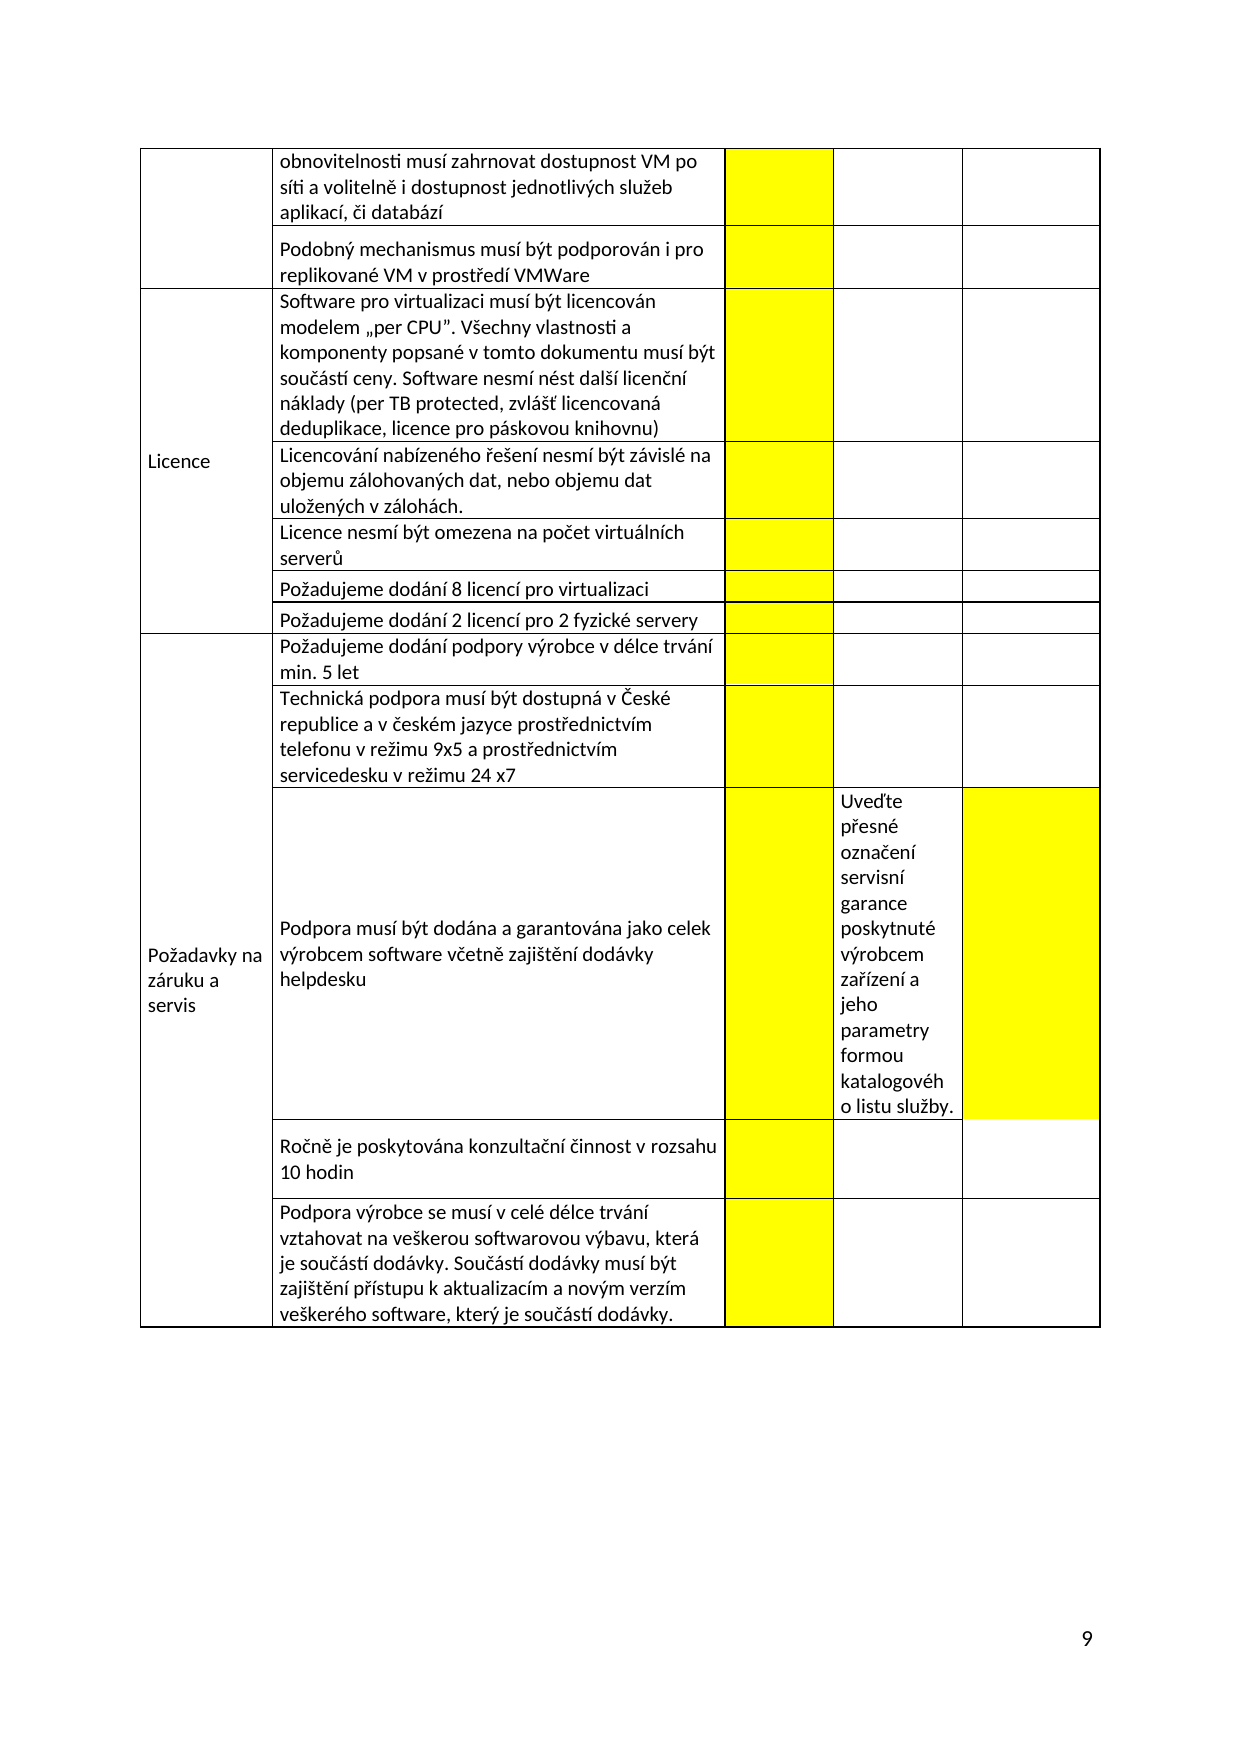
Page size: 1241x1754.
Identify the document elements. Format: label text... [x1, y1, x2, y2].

table_cell [834, 571, 962, 601]
table_cell [963, 226, 1099, 287]
table_cell Technická podpora musí být dostupná v České republice a v českém jazyce prostřednictvím telefonu v režimu 9x5 a prostřednictvím servicedesku v režimu 24 x7 [273, 686, 724, 787]
table_cell [963, 519, 1099, 570]
table_cell [726, 634, 833, 684]
table_cell [834, 634, 962, 684]
table_cell [834, 519, 962, 570]
table_cell [963, 686, 1099, 787]
table_cell [834, 226, 962, 287]
table_cell Podobný mechanismus musí být podporován i pro replikované VM v prostředí VMWare [273, 226, 724, 287]
table_cell [963, 571, 1099, 601]
table_cell Licence [141, 289, 272, 633]
table_cell [726, 149, 833, 225]
table_cell [834, 1199, 962, 1326]
table_cell [963, 603, 1099, 633]
table_cell [963, 788, 1099, 1119]
table_cell [834, 603, 962, 633]
table_cell [726, 1199, 833, 1326]
table_cell [963, 1119, 1099, 1198]
table_cell [726, 788, 833, 1119]
table_cell Software pro virtualizaci musí být licencován modelem „per CPU”. Všechny vlastnosti a komponenty popsané v tomto dokumentu musí být součástí ceny. Software nesmí nést další licenční náklady (per TB protected, zvlášť licencovaná deduplikace, licence pro páskovou knihovnu) [273, 289, 724, 441]
table_cell [726, 442, 833, 518]
table_cell [834, 149, 962, 225]
table_cell [726, 571, 833, 601]
table_cell [834, 686, 962, 787]
table_cell Požadujeme dodání 8 licencí pro virtualizaci [273, 571, 724, 601]
table_cell [963, 149, 1099, 225]
table_cell [963, 634, 1099, 684]
table_cell [726, 226, 833, 287]
table_cell Uveďte přesné označení servisní garance poskytnuté výrobcem zařízení a jeho parametry formou katalogového listu služby. [834, 788, 962, 1119]
table_cell Licencování nabízeného řešení nesmí být závislé na objemu zálohovaných dat, nebo objemu dat uložených v zálohách. [273, 442, 724, 518]
table_cell [726, 519, 833, 570]
table_cell [726, 686, 833, 787]
table_cell [834, 1120, 962, 1198]
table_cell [273, 149, 724, 225]
table_cell [963, 289, 1099, 441]
table_cell Ročně je poskytována konzultační činnost v rozsahu 10 hodin [273, 1120, 724, 1198]
table_cell [834, 442, 962, 518]
table_cell [963, 442, 1099, 518]
table_cell Licence nesmí být omezena na počet virtuálních serverů [273, 519, 724, 570]
table_cell [726, 1120, 833, 1198]
table_cell [963, 1199, 1099, 1326]
table_cell Podpora musí být dodána a garantována jako celek výrobcem software včetně zajištění dodávky helpdesku [273, 788, 724, 1119]
table_cell Požadujeme dodání podpory výrobce v délce trvání min. 5 let [273, 634, 724, 684]
table_cell [726, 289, 833, 441]
table_cell Požadujeme dodání 2 licencí pro 2 fyzické servery [273, 603, 724, 633]
table_cell [726, 603, 833, 633]
table_cell Požadavky na záruku a servis [141, 634, 272, 1326]
table_cell [834, 289, 962, 441]
table_cell Podpora výrobce se musí v celé délce trvání vztahovat na veškerou softwarovou výbavu, která je součástí dodávky. Součástí dodávky musí být zajištění přístupu k aktualizacím a novým verzím veškerého software, který je součástí dodávky. [273, 1199, 724, 1326]
